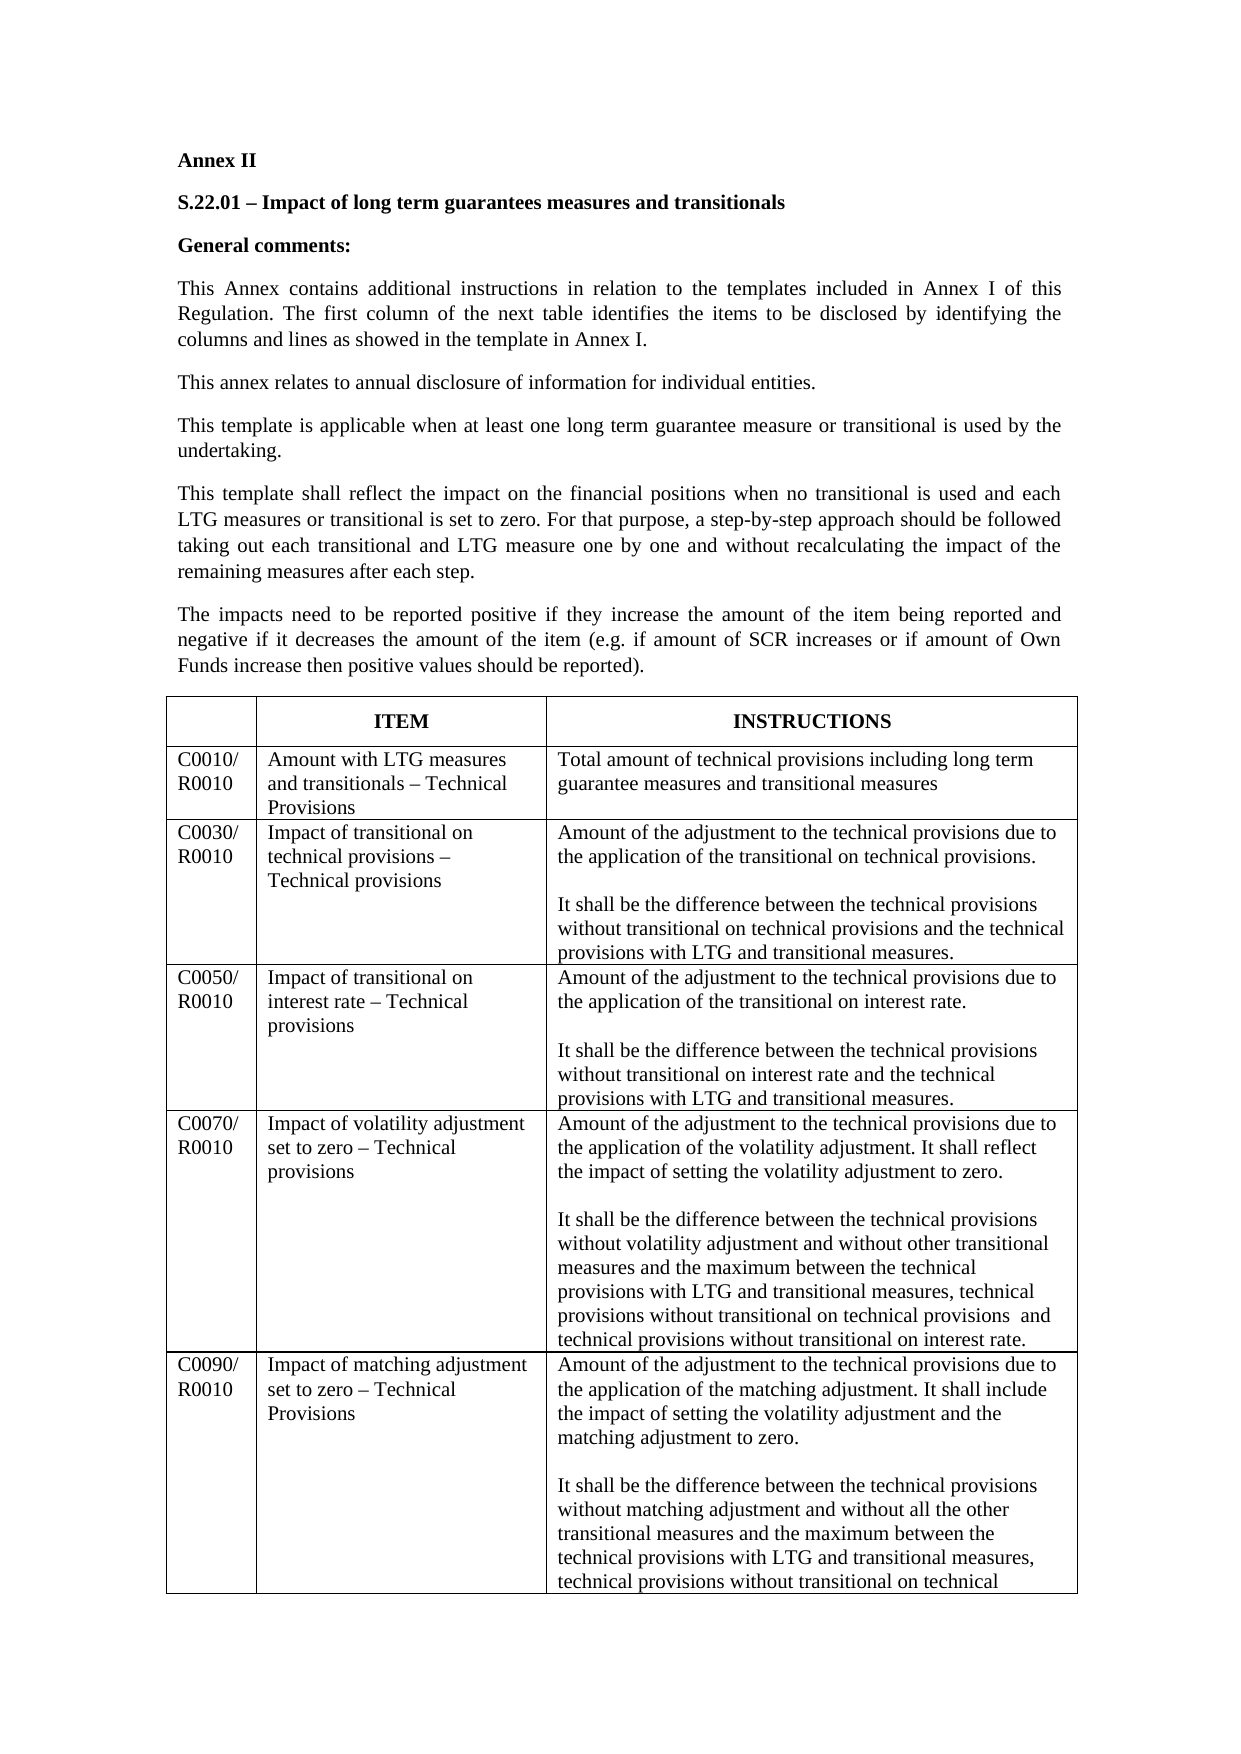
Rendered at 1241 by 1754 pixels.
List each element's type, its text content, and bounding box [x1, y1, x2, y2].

table_header ITEM [257, 697, 546, 746]
text Annex II [177, 148, 1063, 172]
table_cell Impact of volatility adjustment set to zero – Technical provisions [257, 1111, 546, 1351]
table_cell C0090/ R0010 [167, 1353, 256, 1593]
table_header INSTRUCTIONS [547, 697, 1077, 746]
table_cell Impact of transitional on technical provisions – Technical provisions [257, 820, 546, 964]
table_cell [547, 1353, 1077, 1593]
table_cell Impact of transitional on interest rate – Technical provisions [257, 965, 546, 1110]
table_cell Amount of the adjustment to the technical provisions due to the application of the transitional on technical provisions. It shall be the difference between the technical provisions without transitional on technical provisions and the technical provisions with LTG and transitional measures. [547, 820, 1077, 964]
text General comments: [177, 233, 1063, 257]
table_cell Amount with LTG measures and transitionals – Technical Provisions [257, 747, 546, 819]
table_cell C0070/ R0010 [167, 1111, 256, 1351]
text This Annex contains additional instructions in relation to the templates included in Annex I of this Regulation. The first column of the next table identifies the items to be disclosed by identifying the columns and lines as showed in the template in Annex I. [177, 275, 1063, 351]
text The impacts need to be reported positive if they increase the amount of the item being reported and negative if it decreases the amount of the item (e.g. if amount of SCR increases or if amount of Own Funds increase then positive values should be reported). [177, 601, 1063, 677]
table_cell C0010/R0010 [167, 747, 256, 819]
table_cell Amount of the adjustment to the technical provisions due to the application of the volatility adjustment. It shall reflect the impact of setting the volatility adjustment to zero. It shall be the difference between the technical provisions without volatility adjustment and without other transitional measures and the maximum between the technical provisions with LTG and transitional measures, technical provisions without transitional on technical provisions and technical provisions without transitional on interest rate. [547, 1111, 1077, 1351]
table_cell Amount of the adjustment to the technical provisions due to the application of the transitional on interest rate. It shall be the difference between the technical provisions without transitional on interest rate and the technical provisions with LTG and transitional measures. [547, 965, 1077, 1110]
table_header [167, 697, 256, 746]
text This template shall reflect the impact on the financial positions when no transitional is used and each LTG measures or transitional is set to zero. For that purpose, a step-by-step approach should be followed taking out each transitional and LTG measure one by one and without recalculating the impact of the remaining measures after each step. [177, 481, 1063, 583]
text S.22.01 – Impact of long term guarantees measures and transitionals [177, 190, 1063, 214]
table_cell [257, 1353, 546, 1593]
table_cell C0030/ R0010 [167, 820, 256, 964]
text This annex relates to annual disclosure of information for individual entities. [177, 370, 1063, 394]
table_cell C0050/ R0010 [167, 965, 256, 1110]
table_cell Total amount of technical provisions including long term guarantee measures and transitional measures [547, 747, 1077, 819]
text This template is applicable when at least one long term guarantee measure or transitional is used by the undertaking. [177, 412, 1063, 462]
